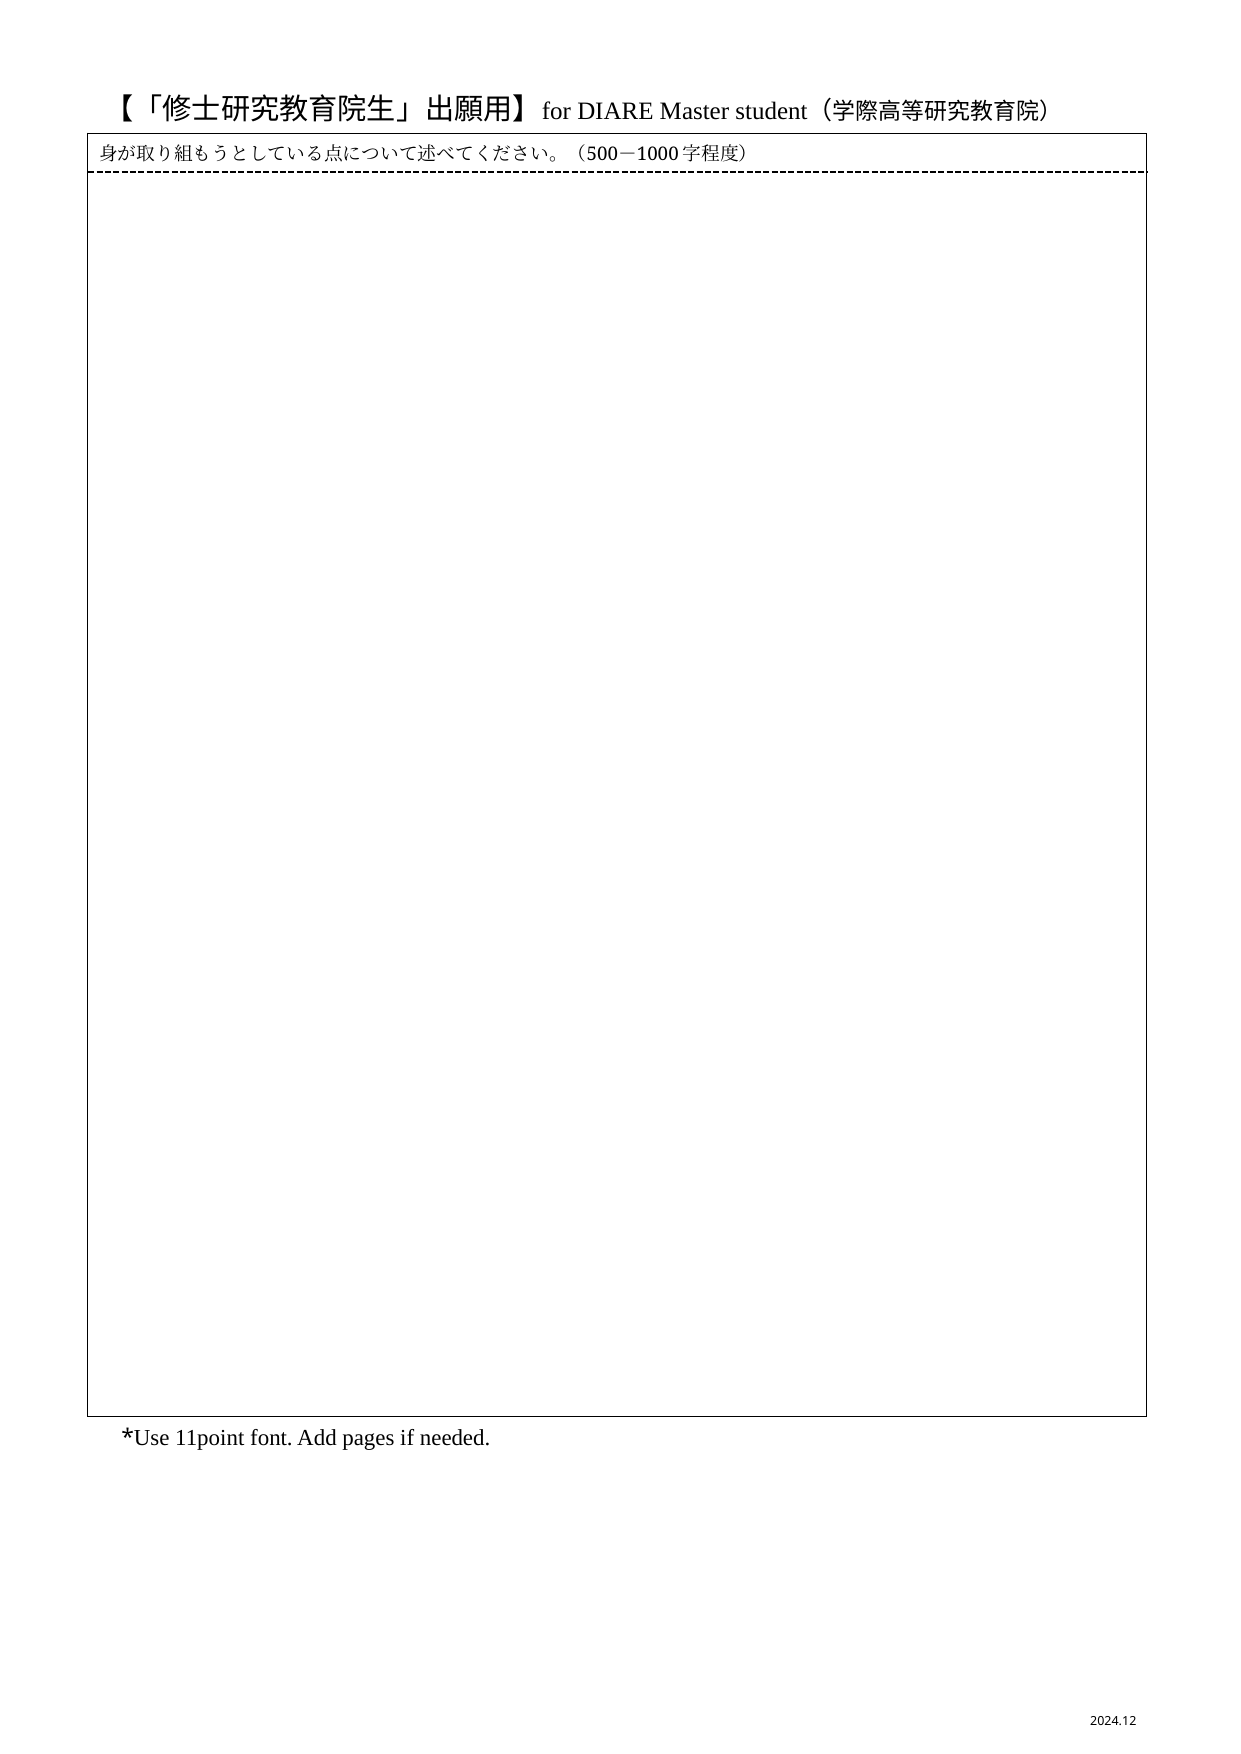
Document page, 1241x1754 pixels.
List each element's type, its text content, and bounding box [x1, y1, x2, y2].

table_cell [88, 134, 1146, 171]
table_cell [88, 171, 1146, 1416]
text *Use 11point font. Add pages if needed. [104, 1417, 1136, 1455]
